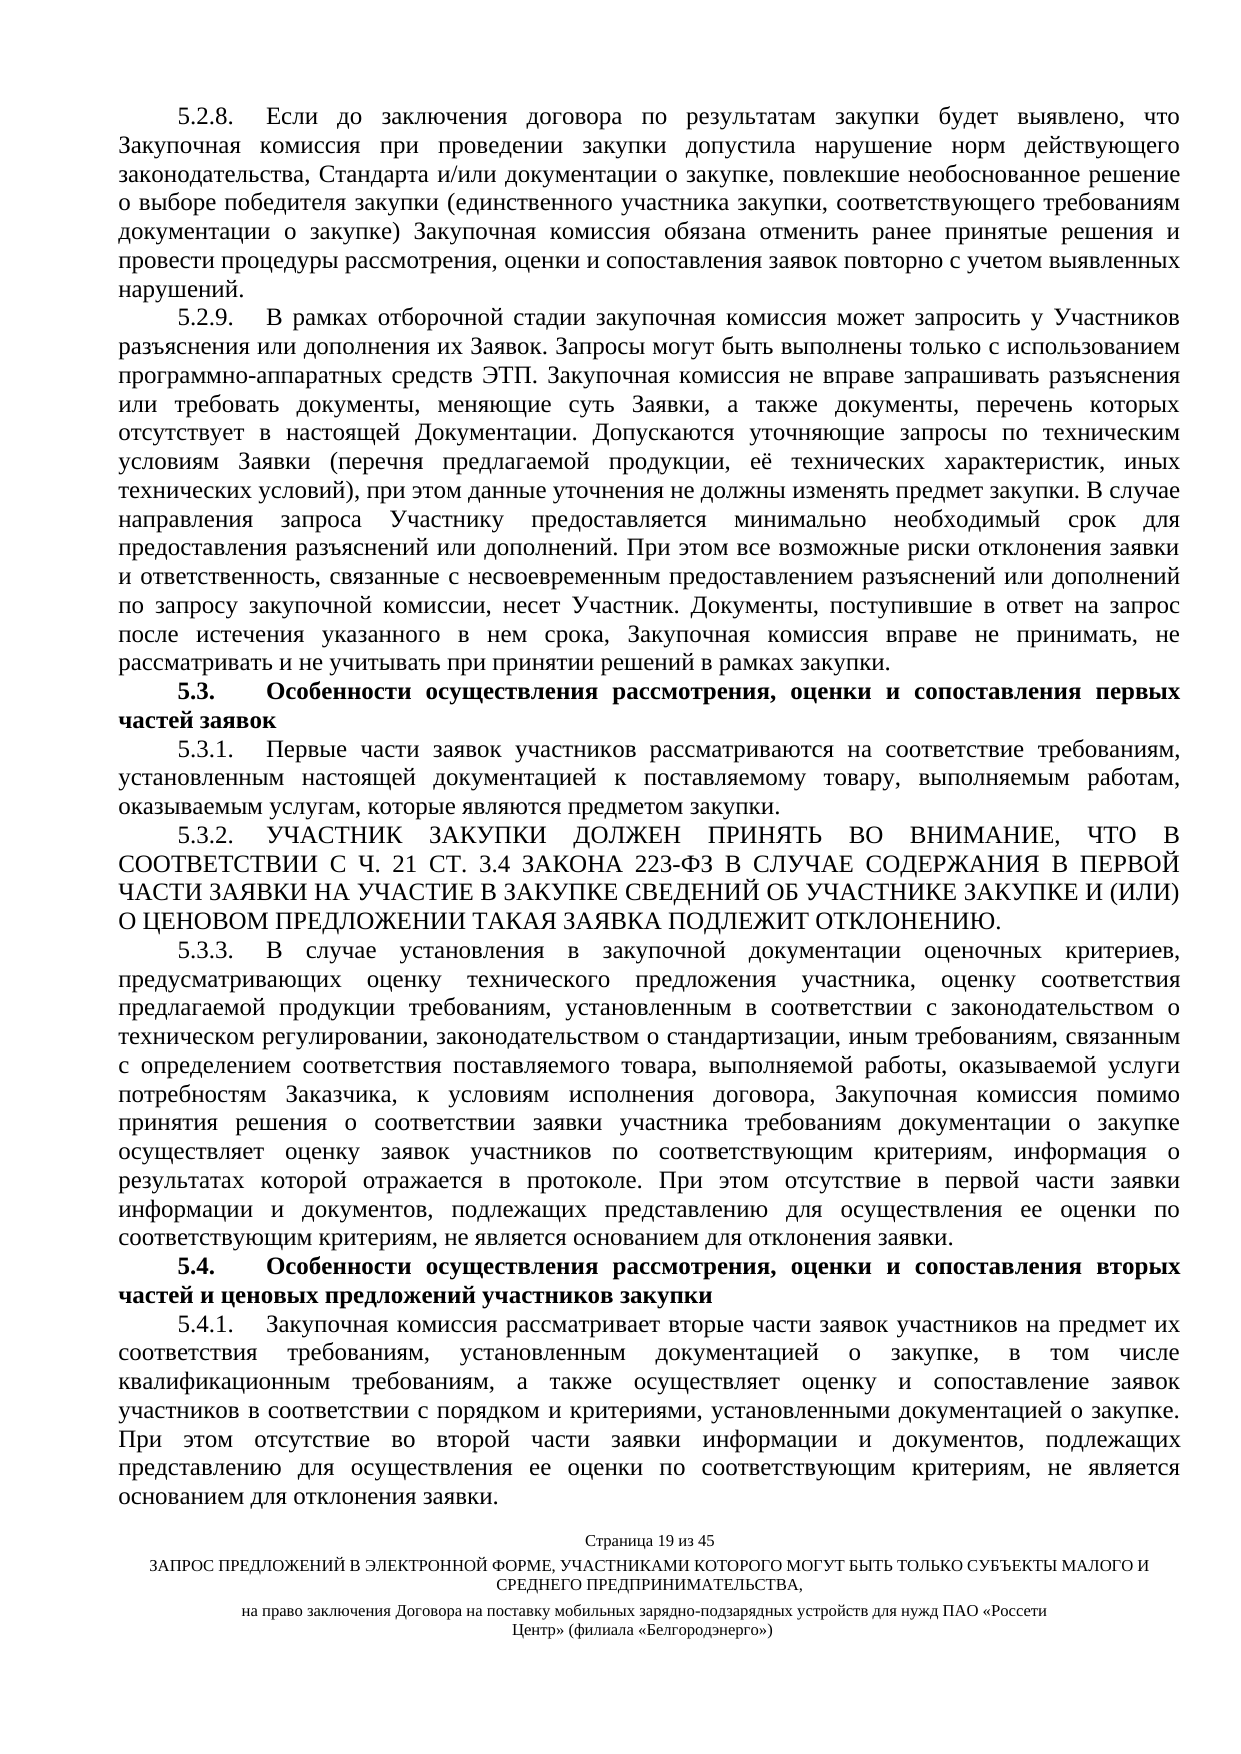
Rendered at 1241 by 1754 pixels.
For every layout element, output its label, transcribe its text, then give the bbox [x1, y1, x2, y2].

subtitle В рамках отборочной стадии закупочная комиссия может запросить у Участников разъяснения или дополнения их Заявок. Запросы могут быть выполнены только с использованием программно-аппаратных средств ЭТП. Закупочная комиссия не вправе запрашивать разъяснения или требовать документы, меняющие суть Заявки, а также документы, перечень которых отсутствует в настоящей Документации. Допускаются уточняющие запросы по техническим условиям Заявки (перечня предлагаемой продукции, её технических характеристик, иных технических условий), при этом данные уточнения не должны изменять предмет закупки. В случае направления запроса Участнику предоставляется минимально необходимый срок для предоставления разъяснений или дополнений. При этом все возможные риски отклонения заявки и ответственность, связанные с несвоевременным предоставлением разъяснений или дополнений по запросу закупочной комиссии, несет Участник. Документы, поступившие в ответ на запрос после истечения указанного в нем срока, Закупочная комиссия вправе не принимать, не рассматривать и не учитывать при принятии решений в рамках закупки. [118, 302, 1181, 676]
subtitle В случае установления в закупочной документации оценочных критериев, предусматривающих оценку технического предложения участника, оценку соответствия предлагаемой продукции требованиям, установленным в соответствии с законодательством о техническом регулировании, законодательством о стандартизации, иным требованиям, связанным с определением соответствия поставляемого товара, выполняемой работы, оказываемой услуги потребностям Заказчика, к условиям исполнения договора, Закупочная комиссия помимо принятия решения о соответствии заявки участника требованиям документации о закупке осуществляет оценку заявок участников по соответствующим критериям, информация о результатах которой отражается в протоколе. При этом отсутствие в первой части заявки информации и документов, подлежащих представлению для осуществления ее оценки по соответствующим критериям, не является основанием для отклонения заявки. [118, 935, 1181, 1251]
subtitle Особенности осуществления рассмотрения, оценки и сопоставления вторых частей и ценовых предложений участников закупки [118, 1251, 1181, 1309]
subtitle Особенности осуществления рассмотрения, оценки и сопоставления первых частей заявок [118, 676, 1181, 734]
subtitle Закупочная комиссия рассматривает вторые части заявок участников на предмет их соответствия требованиям, установленным документацией о закупке, в том числе квалификационным требованиям, а также осуществляет оценку и сопоставление заявок участников в соответствии с порядком и критериями, установленными документацией о закупке. При этом отсутствие во второй части заявки информации и документов, подлежащих представлению для осуществления ее оценки по соответствующим критериям, не является основанием для отклонения заявки. [118, 1309, 1181, 1510]
subtitle УЧАСТНИК ЗАКУПКИ ДОЛЖЕН ПРИНЯТЬ ВО ВНИМАНИЕ, ЧТО В СООТВЕТСТВИИ С Ч. 21 СТ. 3.4 ЗАКОНА 223-ФЗ В СЛУЧАЕ СОДЕРЖАНИЯ В ПЕРВОЙ ЧАСТИ ЗАЯВКИ НА УЧАСТИЕ В ЗАКУПКЕ СВЕДЕНИЙ ОБ УЧАСТНИКЕ ЗАКУПКЕ И (ИЛИ) О ЦЕНОВОМ ПРЕДЛОЖЕНИИ ТАКАЯ ЗАЯВКА ПОДЛЕЖИТ ОТКЛОНЕНИЮ. [118, 820, 1181, 935]
subtitle Первые части заявок участников рассматриваются на соответствие требованиям, установленным настоящей документацией к поставляемому товару, выполняемым работам, оказываемым услугам, которые являются предметом закупки. [118, 734, 1181, 820]
subtitle Если до заключения договора по результатам закупки будет выявлено, что Закупочная комиссия при проведении закупки допустила нарушение норм действующего законодательства, Стандарта и/или документации о закупке, повлекшие необоснованное решение о выборе победителя закупки (единственного участника закупки, соответствующего требованиям документации о закупке) Закупочная комиссия обязана отменить ранее принятые решения и провести процедуры рассмотрения, оценки и сопоставления заявок повторно с учетом выявленных нарушений. [118, 101, 1181, 302]
